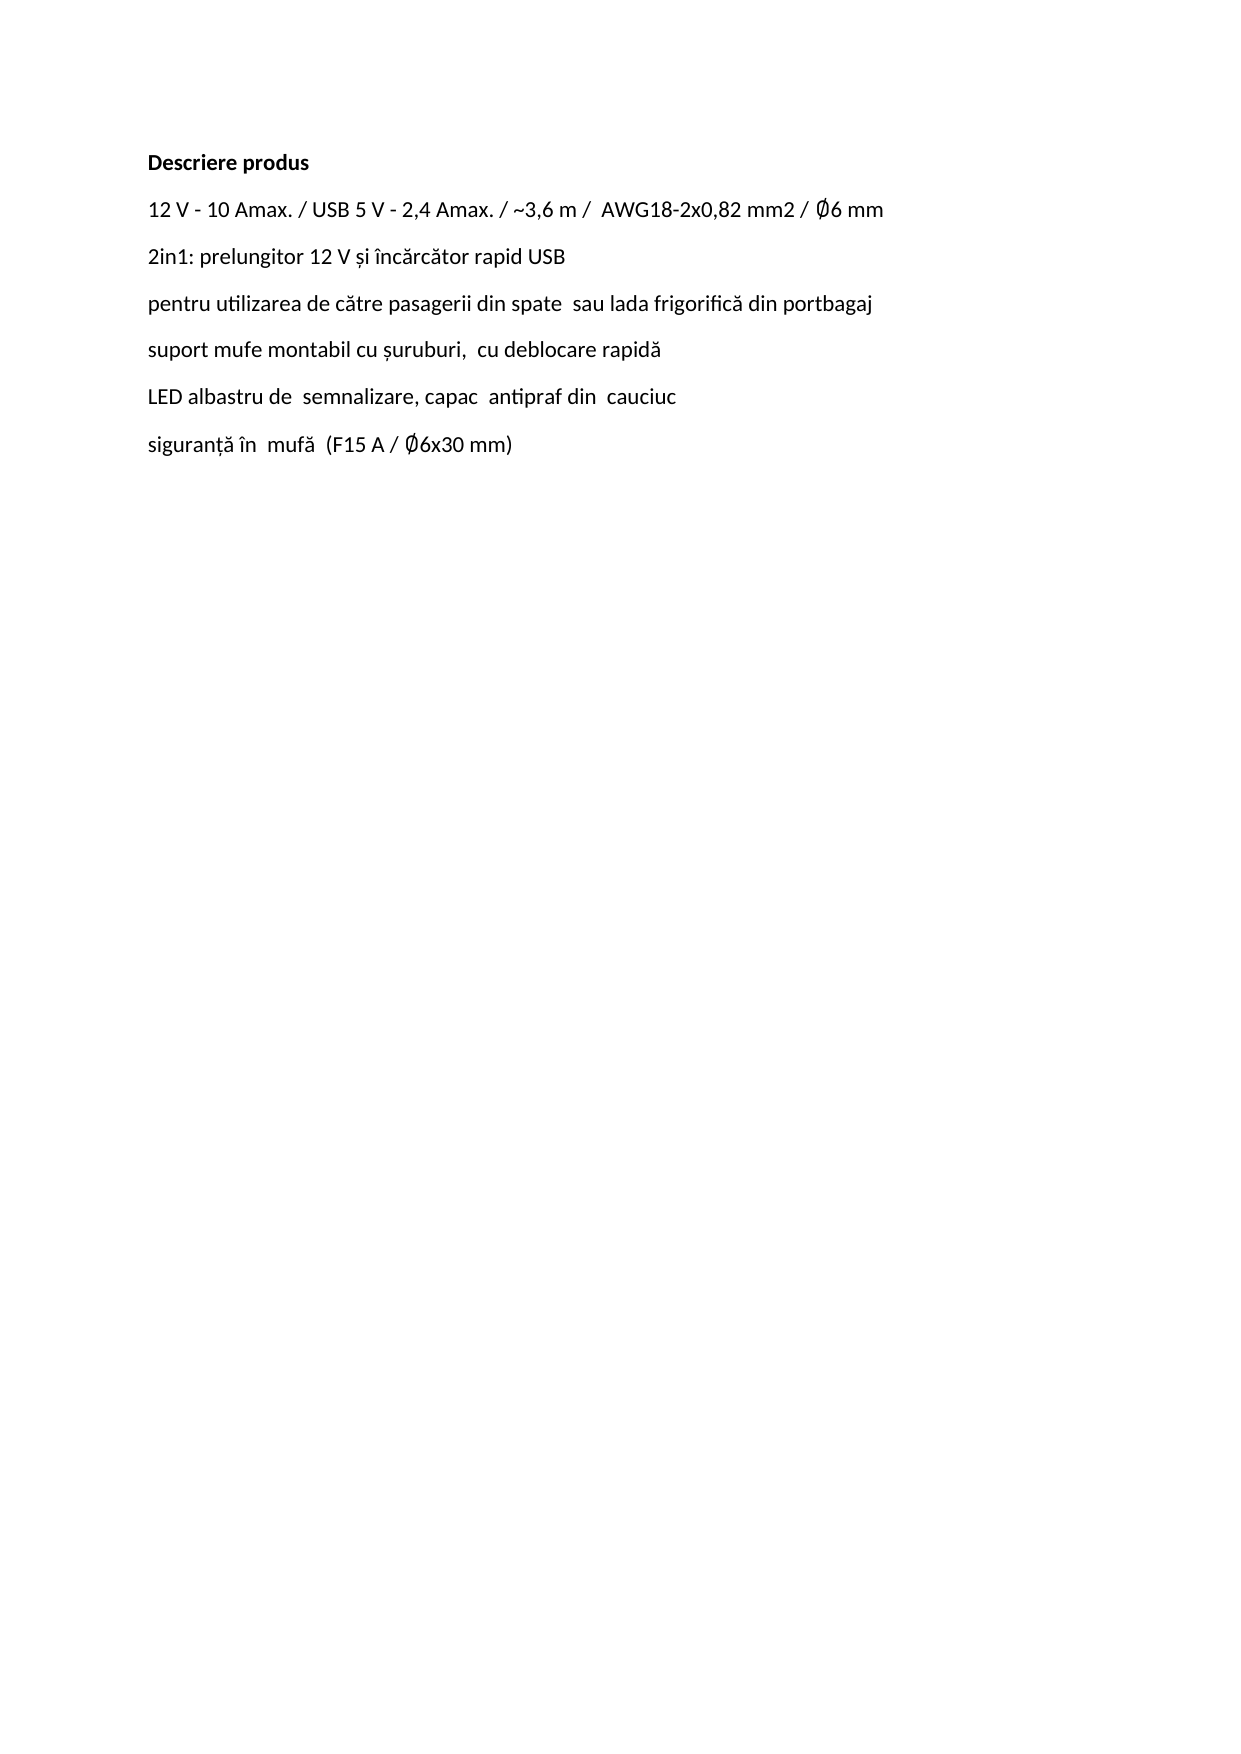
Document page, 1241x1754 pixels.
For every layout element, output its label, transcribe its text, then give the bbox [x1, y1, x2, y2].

text LED albastru de semnalizare, capac antipraf din cauciuc [148, 382, 1093, 410]
text 2in1: prelungitor 12 V și încărcător rapid USB [148, 242, 1093, 270]
text pentru utilizarea de către pasagerii din spate sau lada frigorifică din portbagaj [148, 289, 1093, 317]
text Descriere produs [148, 148, 1093, 176]
text siguranță în mufă (F15 A / ∅6x30 mm) [148, 429, 1093, 458]
text 12 V - 10 Amax. / USB 5 V - 2,4 Amax. / ~3,6 m / AWG18-2x0,82 mm2 / ∅6 mm [148, 194, 1093, 223]
text suport mufe montabil cu șuruburi, cu deblocare rapidă [148, 336, 1093, 363]
